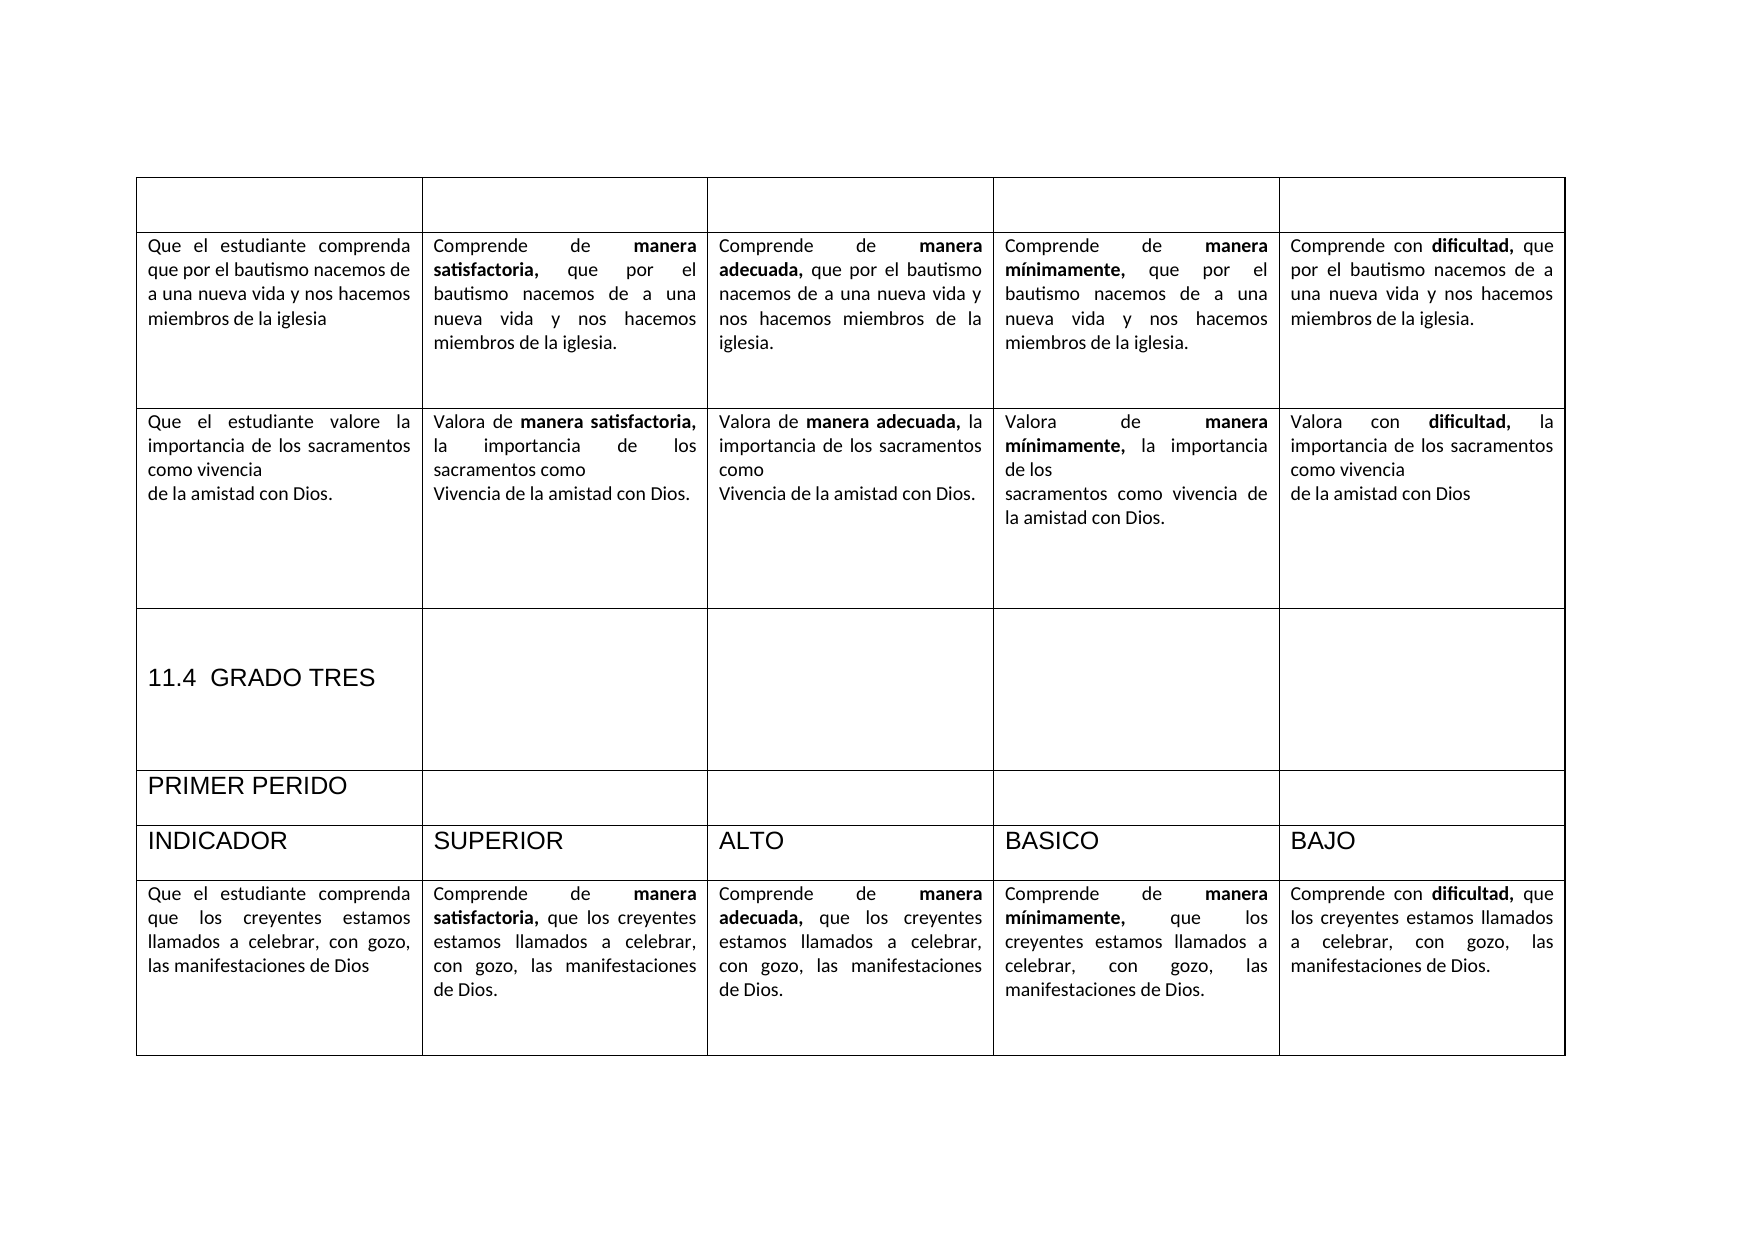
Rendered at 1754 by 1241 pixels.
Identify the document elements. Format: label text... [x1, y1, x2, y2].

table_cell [708, 178, 993, 232]
table_cell Comprende de manera satisfactoria, que por el bautismo nacemos de a una nueva vida y nos hacemos miembros de la iglesia. [423, 233, 707, 408]
table_cell Comprende de manera satisfactoria, que los creyentes estamos llamados a celebrar, con gozo, las manifestaciones de Dios. [423, 881, 707, 1055]
table_cell SUPERIOR [423, 826, 707, 880]
table_cell Valora de manera mínimamente, la importancia de los sacramentos como vivencia de la amistad con Dios. [994, 409, 1279, 608]
table_cell [708, 771, 993, 825]
table_cell Valora de manera satisfactoria, la importancia de los sacramentos como Vivencia de la amistad con Dios. [423, 409, 707, 608]
table_cell Comprende con dificultad, que los creyentes estamos llamados a celebrar, con gozo, las manifestaciones de Dios. [1280, 881, 1564, 1055]
table_cell Valora de manera adecuada, la importancia de los sacramentos como Vivencia de la amistad con Dios. [708, 409, 993, 608]
table_cell Que el estudiante valore la importancia de los sacramentos como vivencia de la amistad con Dios. [137, 409, 422, 608]
table_cell Comprende de manera mínimamente, que los creyentes estamos llamados a celebrar, con gozo, las manifestaciones de Dios. [994, 881, 1279, 1055]
table_cell Comprende de manera mínimamente, que por el bautismo nacemos de a una nueva vida y nos hacemos miembros de la iglesia. [994, 233, 1279, 408]
table_cell [1280, 771, 1564, 825]
table_cell Comprende de manera adecuada, que los creyentes estamos llamados a celebrar, con gozo, las manifestaciones de Dios. [708, 881, 993, 1055]
table_cell PRIMER PERIDO [137, 771, 422, 825]
table_cell [423, 609, 707, 770]
table_cell [994, 771, 1279, 825]
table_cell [1280, 178, 1564, 232]
table_cell ALTO [708, 826, 993, 880]
table_cell [708, 609, 993, 770]
table_cell BASICO [994, 826, 1279, 880]
table_cell [423, 771, 707, 825]
table_cell [1280, 609, 1564, 770]
table_cell Que el estudiante comprenda que por el bautismo nacemos de a una nueva vida y nos hacemos miembros de la iglesia [137, 233, 422, 408]
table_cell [994, 178, 1279, 232]
table_cell Valora con dificultad, la importancia de los sacramentos como vivencia de la amistad con Dios [1280, 409, 1564, 608]
table_cell INDICADOR [137, 826, 422, 880]
table_cell BAJO [1280, 826, 1564, 880]
table_cell Comprende de manera adecuada, que por el bautismo nacemos de a una nueva vida y nos hacemos miembros de la iglesia. [708, 233, 993, 408]
table_cell [994, 609, 1279, 770]
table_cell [423, 178, 707, 232]
table_cell 11.4 GRADO TRES [137, 609, 422, 770]
table_cell Que el estudiante comprenda que los creyentes estamos llamados a celebrar, con gozo, las manifestaciones de Dios [137, 881, 422, 1055]
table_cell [137, 178, 422, 232]
table_cell Comprende con dificultad, que por el bautismo nacemos de a una nueva vida y nos hacemos miembros de la iglesia. [1280, 233, 1564, 408]
